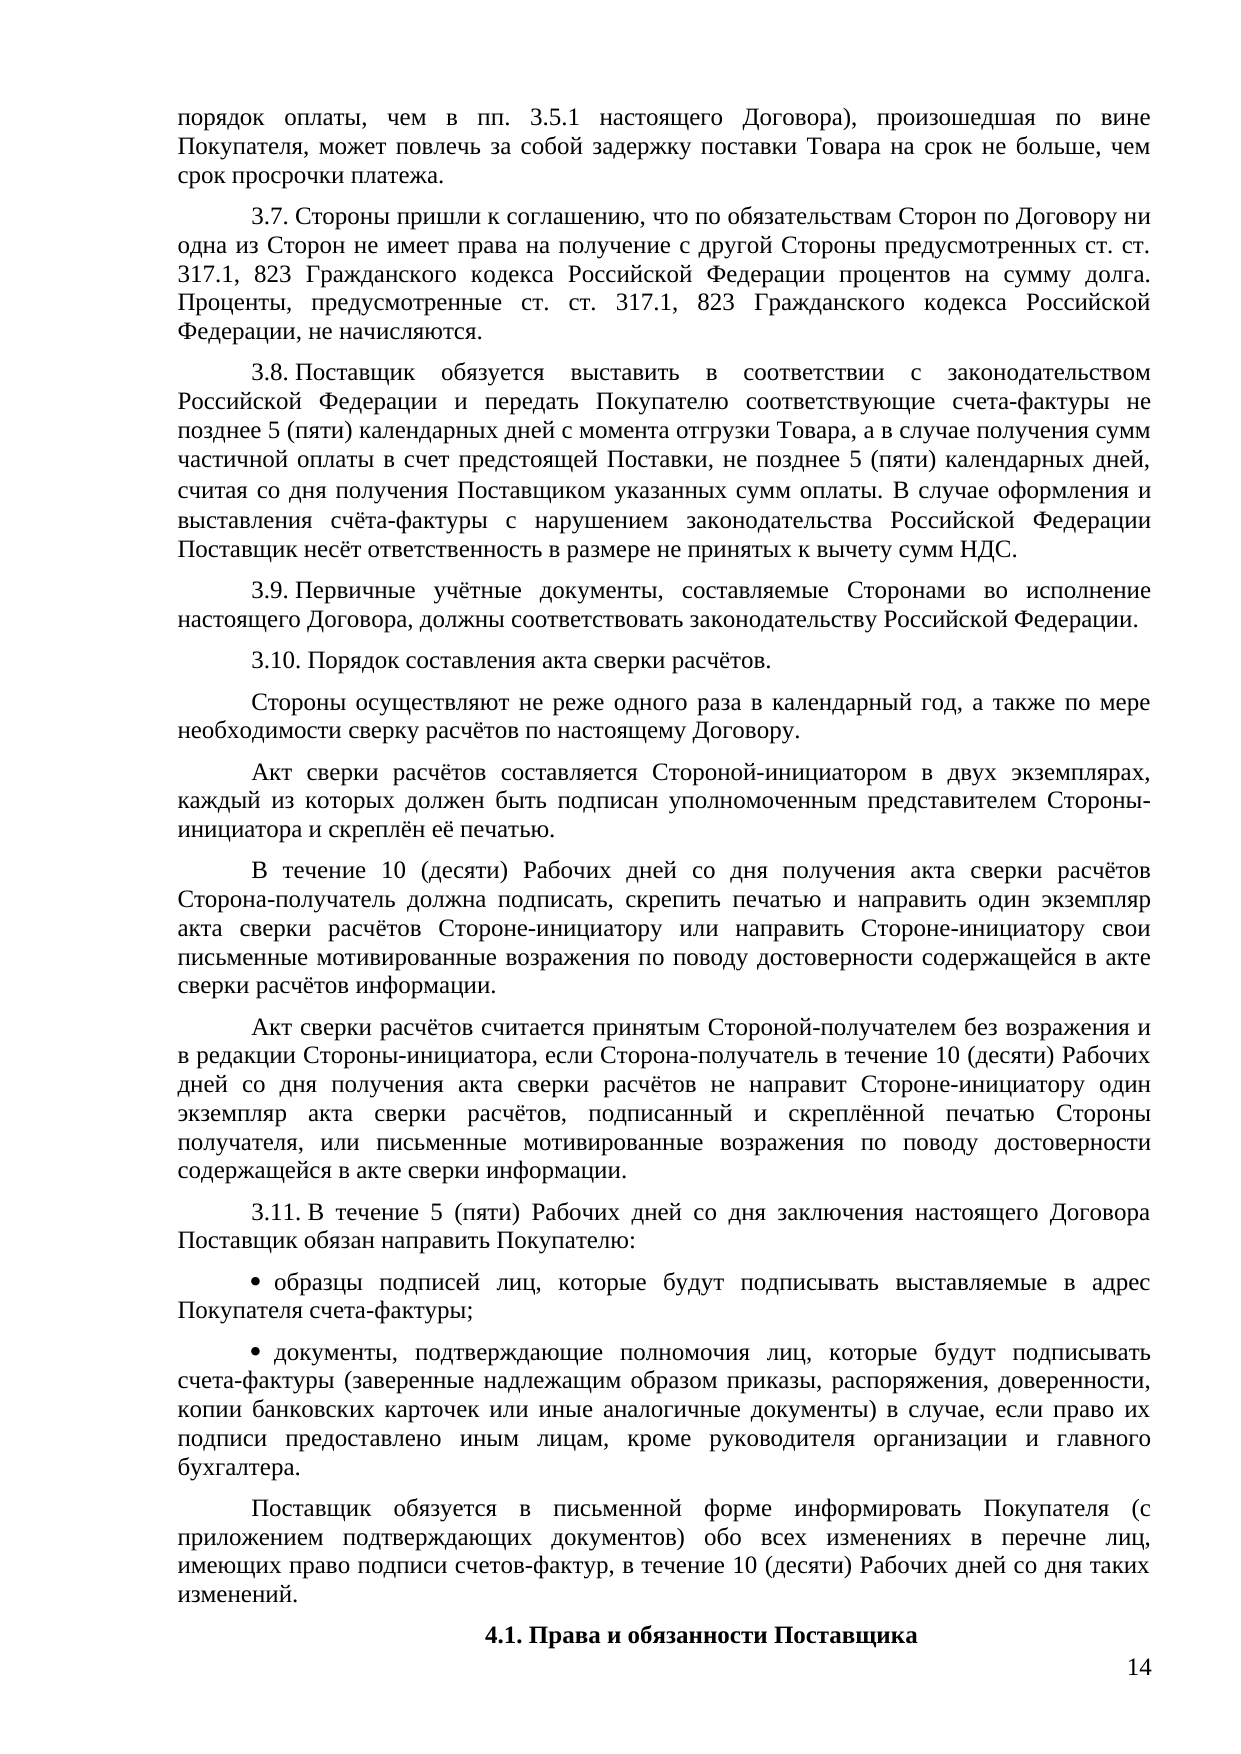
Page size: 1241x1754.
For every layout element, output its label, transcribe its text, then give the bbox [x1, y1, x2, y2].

list Поставщик обязуется выставить в соответствии с законодательством Российской Федерации и передать Покупателю соответствующие счета-фактуры не позднее 5 (пяти) календарных дней с момента отгрузки Товара, а в случае получения сумм частичной оплаты в счет предстоящей Поставки, не позднее 5 (пяти) календарных дней, считая со дня получения Поставщиком указанных сумм оплаты. В случае оформления и выставления счёта-фактуры с нарушением законодательства Российской Федерации Поставщик несёт ответственность в размере не принятых к вычету сумм НДС. [177, 357, 1152, 563]
list документы, подтверждающие полномочия лиц, которые будут подписывать счета-фактуры (заверенные надлежащим образом приказы, распоряжения, доверенности, копии банковских карточек или иные аналогичные документы) в случае, если право их подписи предоставлено иным лицам, кроме руководителя организации и главного бухгалтера. [177, 1337, 1152, 1481]
text Акт сверки расчётов составляется Стороной-инициатором в двух экземплярах, каждый из которых должен быть подписан уполномоченным представителем Стороны-инициатора и скреплён её печатью. [177, 757, 1152, 843]
text Поставщик обязуется в письменной форме информировать Покупателя (с приложением подтверждающих документов) обо всех изменениях в перечне лиц, имеющих право подписи счетов-фактур, в течение 10 (десяти) Рабочих дней со дня таких изменений. [177, 1493, 1152, 1608]
list Стороны пришли к соглашению, что по обязательствам Сторон по Договору ни одна из Сторон не имеет права на получение с другой Стороны предусмотренных ст. ст. 317.1, 823 Гражданского кодекса Российской Федерации процентов на сумму долга. Проценты, предусмотренные ст. ст. 317.1, 823 Гражданского кодекса Российской Федерации, не начисляются. [177, 201, 1152, 345]
list образцы подписей лиц, которые будут подписывать выставляемые в адрес Покупателя счета-фактуры; [177, 1267, 1152, 1324]
list Первичные учётные документы, составляемые Сторонами во исполнение настоящего Договора, должны соответствовать законодательству Российской Федерации. [177, 576, 1152, 633]
text Стороны осуществляют не реже одного раза в календарный год, а также по мере необходимости сверку расчётов по настоящему Договору. [177, 687, 1152, 744]
list В течение 5 (пяти) Рабочих дней со дня заключения настоящего Договора Поставщик обязан направить Покупателю: [177, 1197, 1152, 1254]
text В течение 10 (десяти) Рабочих дней со дня получения акта сверки расчётов Сторона-получатель должна подписать, скрепить печатью и направить один экземпляр акта сверки расчётов Стороне-инициатору или направить Стороне-инициатору свои письменные мотивированные возражения по поводу достоверности содержащейся в акте сверки расчётов информации. [177, 856, 1152, 999]
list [177, 102, 1152, 189]
text 4.1. Права и обязанности Поставщика [177, 1621, 1152, 1649]
list Порядок составления акта сверки расчётов. [177, 646, 1152, 674]
text Акт сверки расчётов считается принятым Стороной-получателем без возражения и в редакции Стороны-инициатора, если Сторона-получатель в течение 10 (десяти) Рабочих дней со дня получения акта сверки расчётов не направит Стороне-инициатору один экземпляр акта сверки расчётов, подписанный и скреплённой печатью Стороны получателя, или письменные мотивированные возражения по поводу достоверности содержащейся в акте сверки информации. [177, 1012, 1152, 1184]
